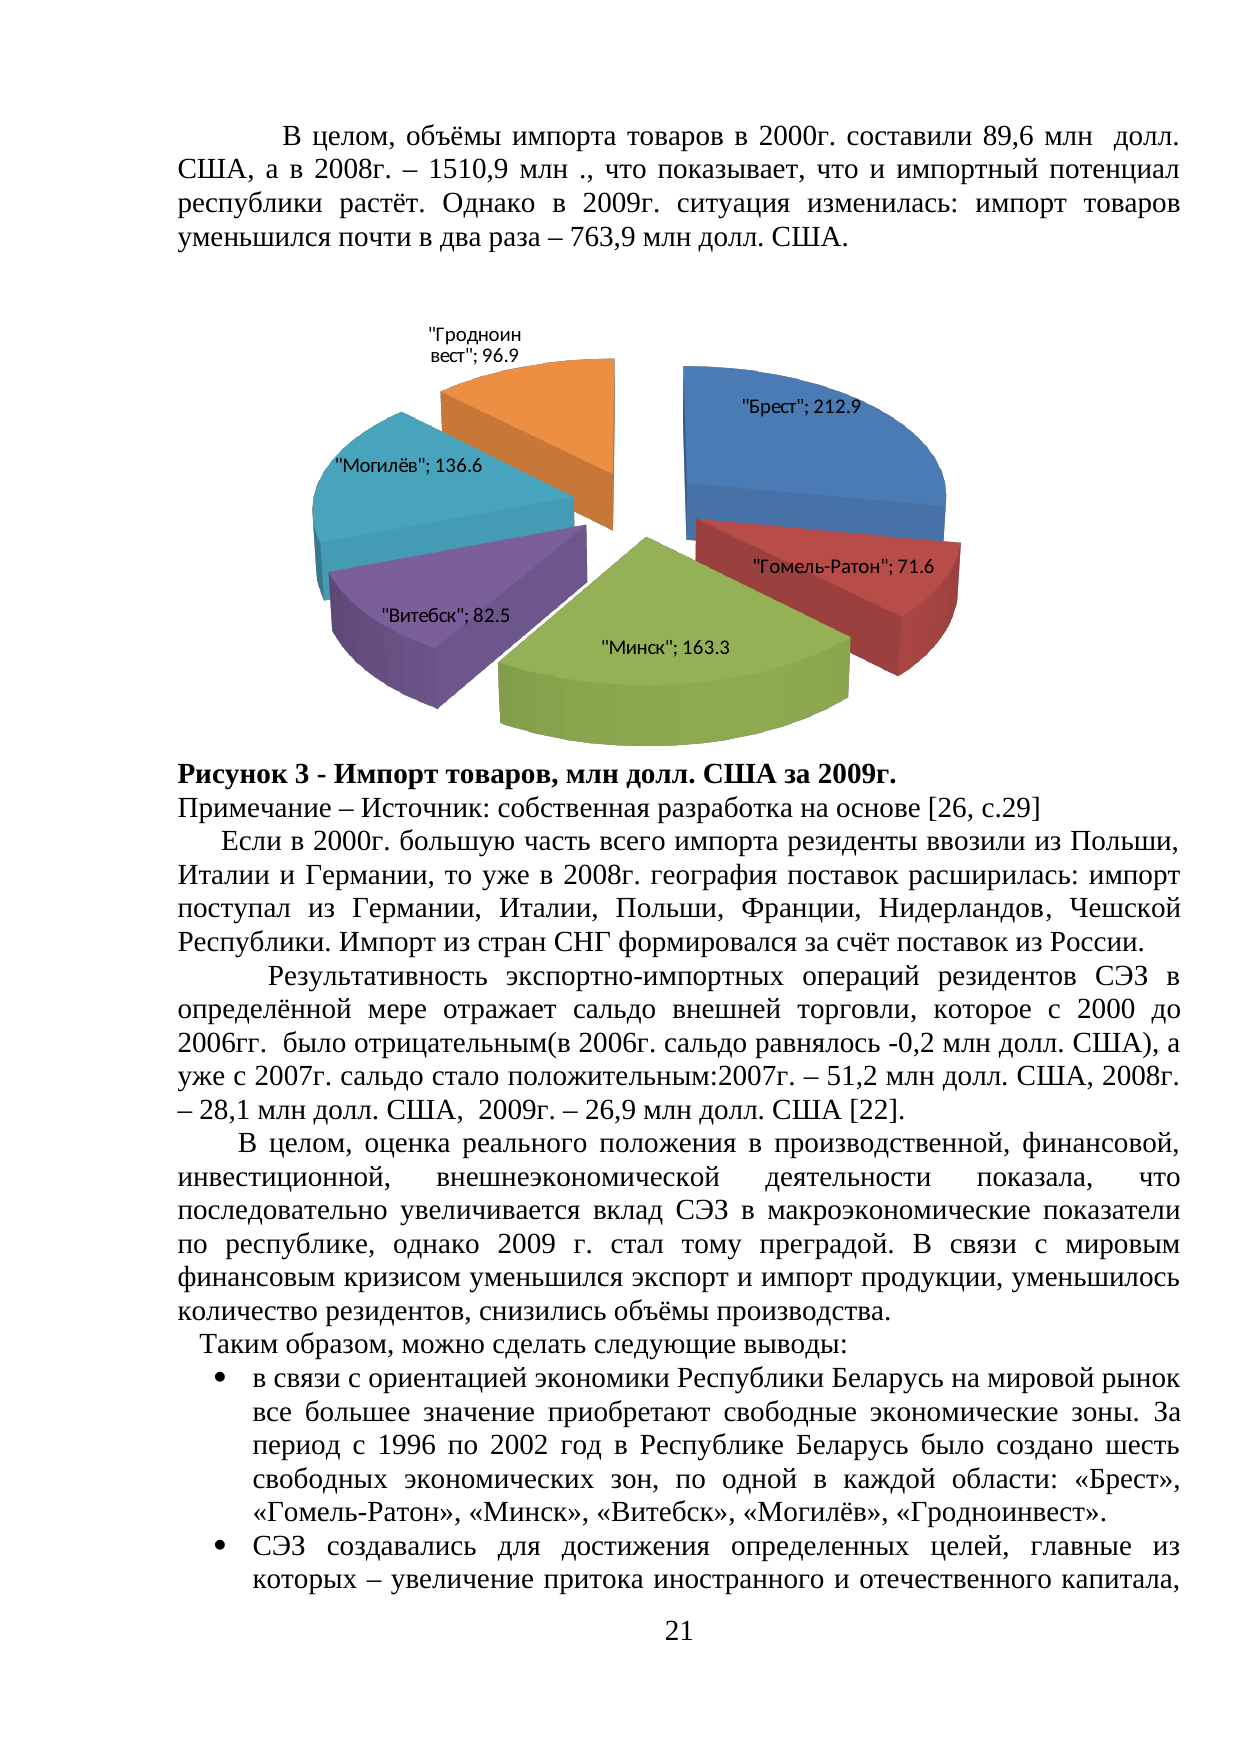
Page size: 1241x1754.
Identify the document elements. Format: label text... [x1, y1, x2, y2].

text В целом, объёмы импорта товаров в 2000г. составили 89,6 млн долл. США, а в 2008г. – 1510,9 млн ., что показывает, что и импортный потенциал республики растёт. Однако в 2009г. ситуация изменилась: импорт товаров уменьшился почти в два раза – 763,9 млн долл. США. [177, 118, 1181, 252]
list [215, 1528, 1181, 1595]
text Таким образом, можно сделать следующие выводы: [177, 1327, 1181, 1360]
text Примечание – Источник: собственная разработка на основе [26, c.29] [177, 790, 1181, 823]
text Если в 2000г. большую часть всего импорта резиденты ввозили из Польши, Италии и Германии, то уже в 2008г. география поставок расширилась: импорт поступал из Германии, Италии, Польши, Франции, Нидерландов, Чешской Республики. Импорт из стран СНГ формировался за счёт поставок из России. [177, 823, 1181, 958]
list в связи с ориентацией экономики Республики Беларусь на мировой рынок все большее значение приобретают свободные экономические зоны. За период с 1996 по 2002 год в Республике Беларусь было создано шесть свободных экономических зон, по одной в каждой области: «Брест», «Гомель-Ратон», «Минск», «Витебск», «Могилёв», «Гродноинвест». [215, 1360, 1181, 1528]
text В целом, оценка реального положения в производственной, финансовой, инвестиционной, внешнеэкономической деятельности показала, что последовательно увеличивается вклад СЭЗ в макроэкономические показатели по республике, однако 2009 г. стал тому преградой. В связи с мировым финансовым кризисом уменьшился экспорт и импорт продукции, уменьшилось количество резидентов, снизились объёмы производства. [177, 1125, 1181, 1327]
text Результативность экспортно-импортных операций резидентов СЭЗ в определённой мере отражает сальдо внешней торговли, которое с 2000 до 2006гг. было отрицательным(в 2006г. сальдо равнялось -0,2 млн долл. США), а уже с 2007г. сальдо стало положительным:2007г. – 51,2 млн долл. США, 2008г. – 28,1 млн долл. США, 2009г. – 26,9 млн долл. США [22]. [177, 958, 1181, 1125]
text Рисунок 3 - Импорт товаров, млн долл. США за 2009г. [177, 756, 1181, 790]
